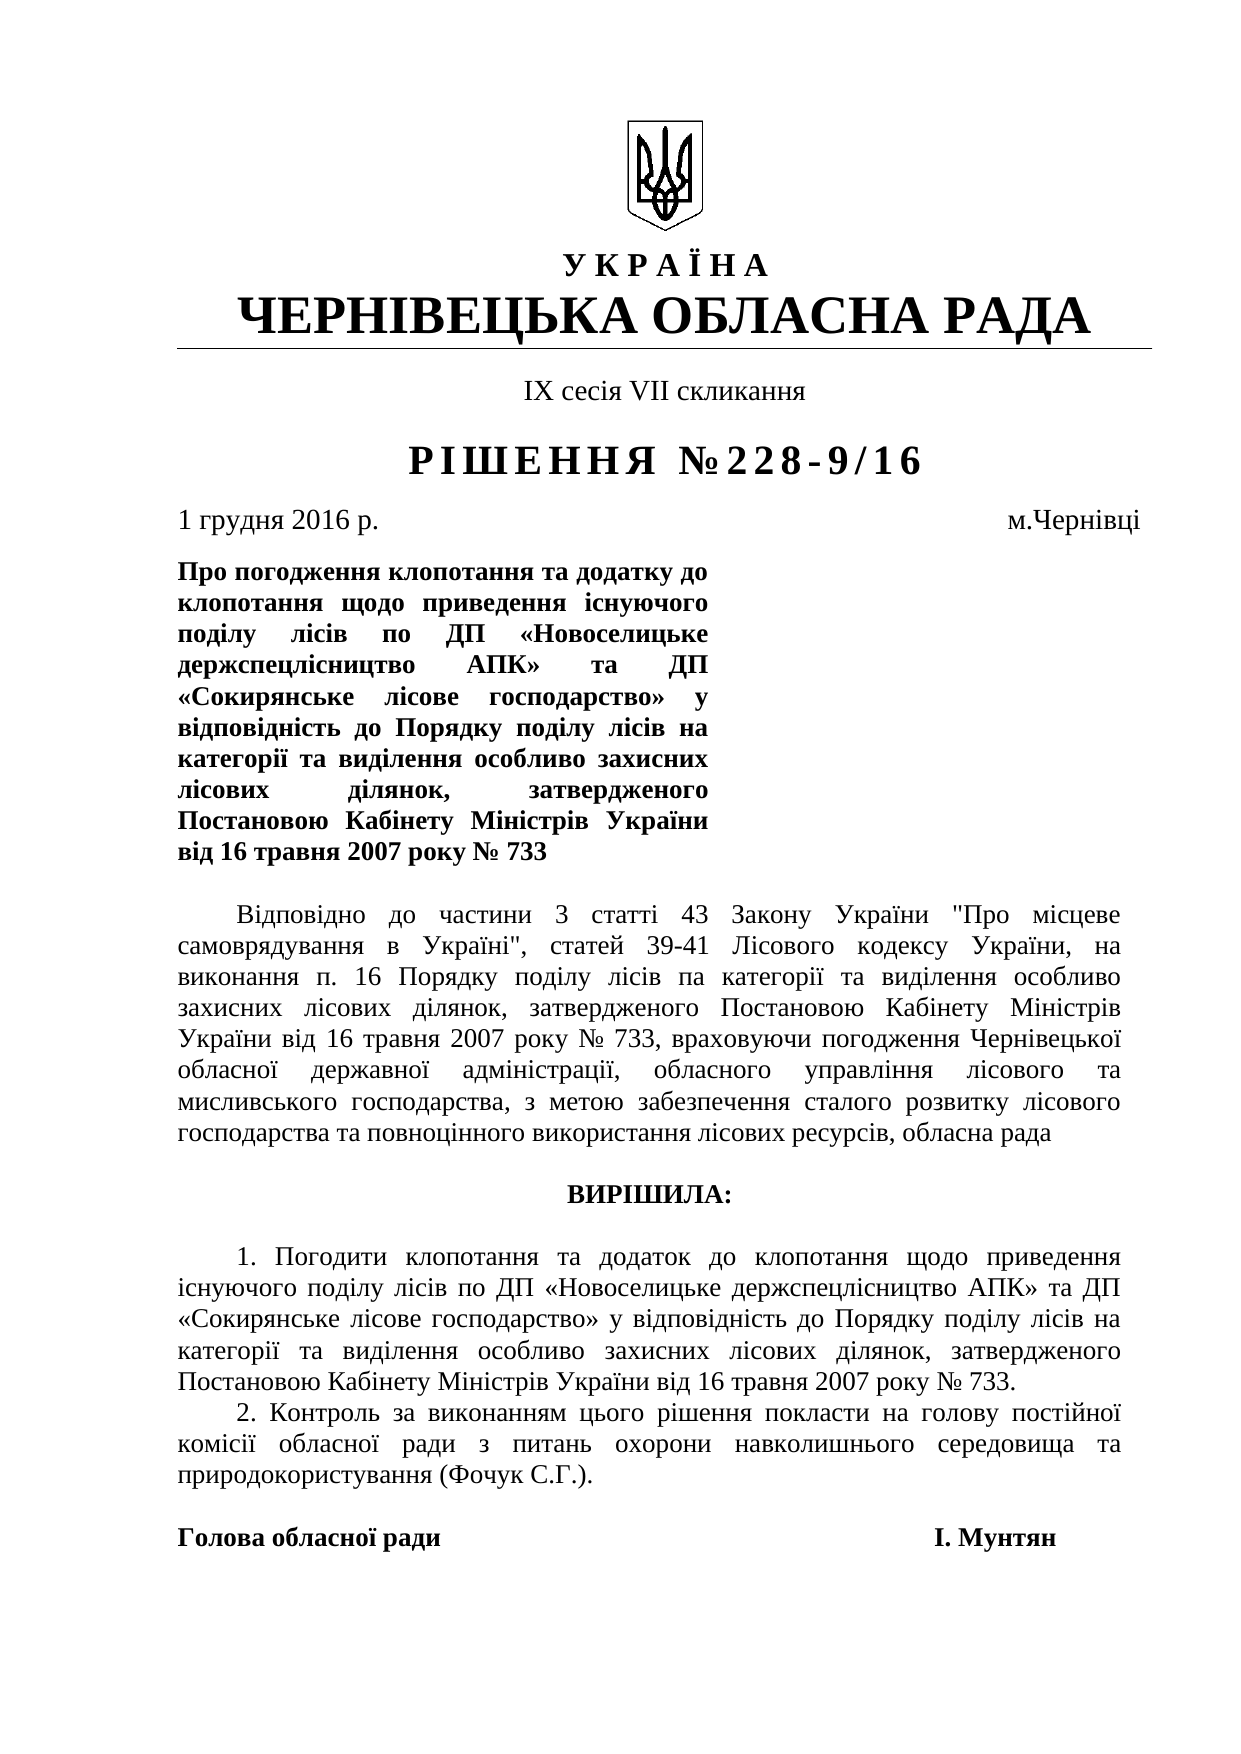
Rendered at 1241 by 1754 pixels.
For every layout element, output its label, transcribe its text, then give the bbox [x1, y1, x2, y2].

text 1. Погодити клопотання та додаток до клопотання щодо приведення існуючого поділу лісів по ДП «Новоселицьке держспецлісництво АПК» та ДП «Сокирянське лісове господарство» у відповідність до Порядку поділу лісів на категорії та виділення особливо захисних лісових ділянок, затвердженого Постановою Кабінету Міністрів України від 16 травня 2007 року № 733. [177, 1240, 1122, 1396]
text 2. Контроль за виконанням цього рішення покласти на голову постійної комісії обласної ради з питань охорони навколишнього середовища та природокористування (Фочук С.Г.). [177, 1396, 1122, 1489]
text Відповідно до частини 3 статті 43 Закону України "Про місцеве самоврядування в Україні", статей 39-41 Лісового кодексу України, на виконання п. 16 Порядку поділу лісів па категорії та виділення особливо захисних лісових ділянок, затвердженого Постановою Кабінету Міністрів України від 16 травня 2007 року № 733, враховуючи погодження Чернівецької обласної державної адміністрації, обласного управління лісового та мисливського господарства, з метою забезпечення сталого розвитку лісового господарства та повноцінного використання лісових ресурсів, обласна рада [177, 898, 1122, 1147]
text ВИРІШИЛА: [177, 1178, 1122, 1209]
text Голова обласної ради І. Мунтян [177, 1521, 1122, 1552]
subtitle ЧЕРНІВЕЦЬКА ОБЛАСНА РАДА [177, 283, 1152, 348]
text Про погодження клопотання та додатку до клопотання щодо приведення існуючого поділу лісів по ДП «Новоселицьке держспецлісництво АПК» та ДП «Сокирянське лісове господарство» у відповідність до Порядку поділу лісів на категорії та виділення особливо захисних лісових ділянок, затвердженого Постановою Кабінету Міністрів України від 16 травня 2007 року № 733 [177, 555, 709, 867]
table_header 1 грудня 2016 р. [166, 503, 610, 536]
table_header м.Чернівці [610, 503, 1152, 536]
subtitle IX сесія VІІ скликання [177, 373, 1152, 407]
subtitle РІШЕННЯ №228-9/16 [177, 435, 1152, 483]
picture [625, 118, 705, 234]
text У К Р А Ї Н А [177, 233, 1152, 283]
